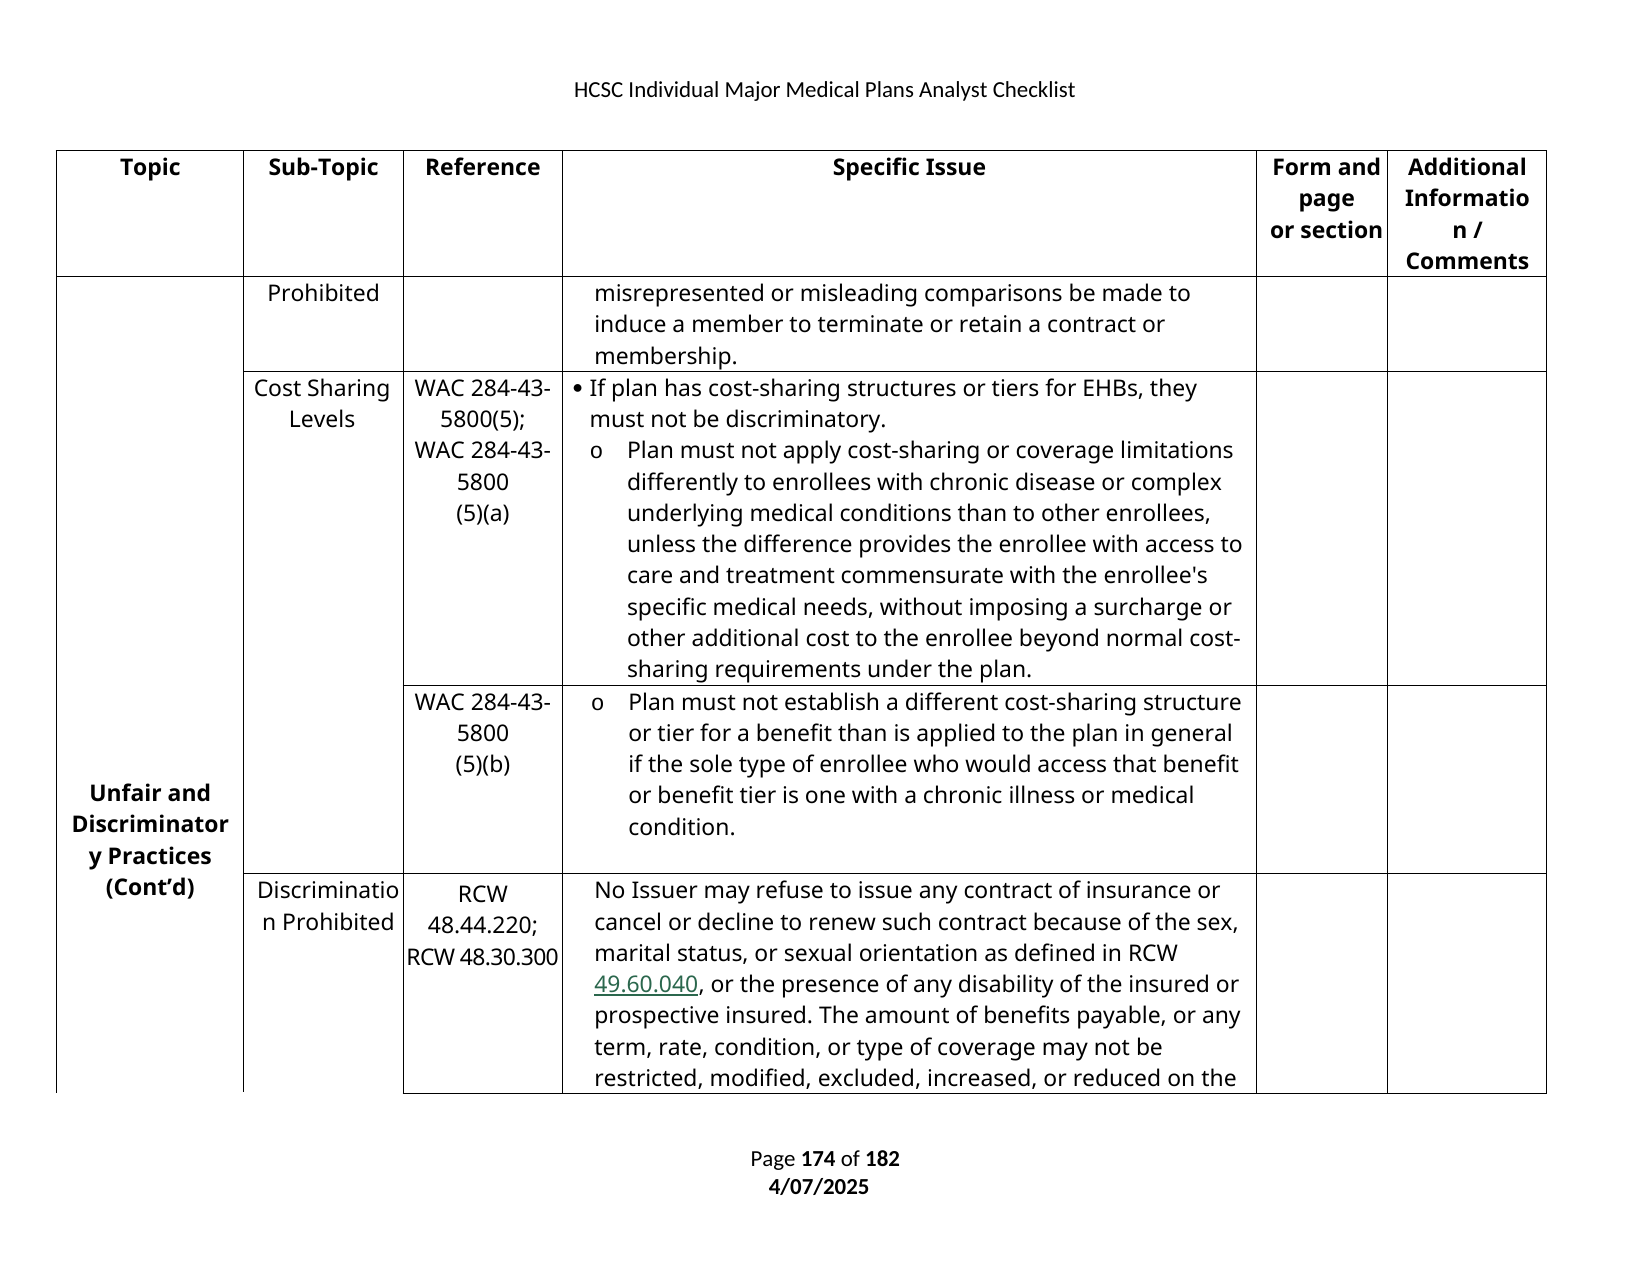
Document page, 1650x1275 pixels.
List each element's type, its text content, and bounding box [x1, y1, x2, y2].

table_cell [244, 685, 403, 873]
table_header Reference [404, 151, 562, 276]
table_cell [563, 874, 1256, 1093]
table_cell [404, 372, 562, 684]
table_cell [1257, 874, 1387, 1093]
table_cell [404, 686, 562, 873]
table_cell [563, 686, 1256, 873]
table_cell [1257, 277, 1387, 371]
table_header Topic [57, 151, 243, 276]
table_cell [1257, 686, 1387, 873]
table_header Sub-Topic [244, 151, 403, 276]
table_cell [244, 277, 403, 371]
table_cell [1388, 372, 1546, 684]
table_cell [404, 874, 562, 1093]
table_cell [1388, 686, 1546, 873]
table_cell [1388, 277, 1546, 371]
table_header Specific Issue [563, 151, 1256, 276]
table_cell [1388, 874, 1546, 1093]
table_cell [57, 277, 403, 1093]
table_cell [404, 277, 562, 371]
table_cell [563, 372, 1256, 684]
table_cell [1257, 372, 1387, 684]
table_header Additional Information / Comments [1388, 151, 1546, 276]
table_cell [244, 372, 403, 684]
table_header Form and page or section [1257, 151, 1387, 276]
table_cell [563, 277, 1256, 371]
